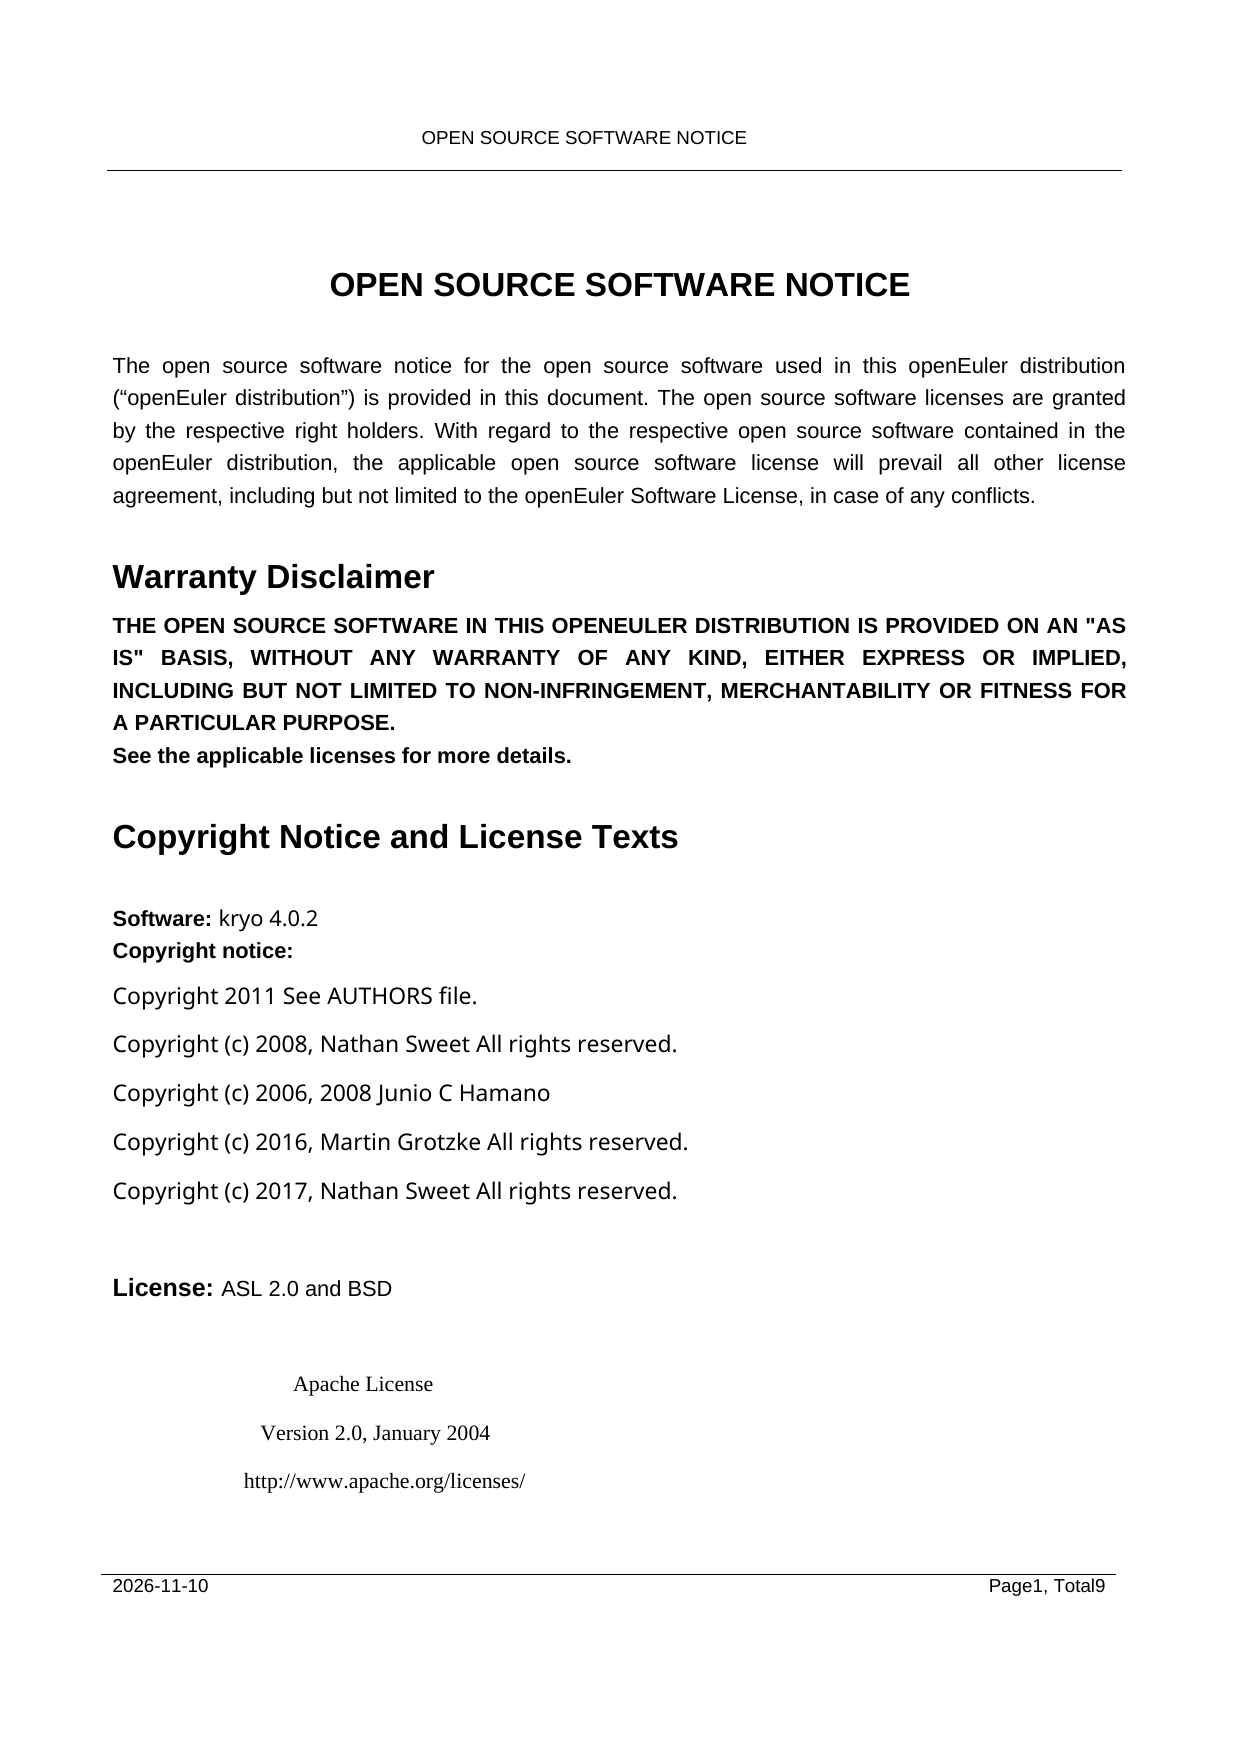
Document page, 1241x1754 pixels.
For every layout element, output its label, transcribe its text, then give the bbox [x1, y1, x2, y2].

text Software: kryo 4.0.2 [112, 901, 1128, 934]
text The open source software notice for the open source software used in this openEuler distribution (“openEuler distribution”) is provided in this document. The open source software licenses are granted by the respective right holders. With regard to the respective open source software contained in the openEuler distribution, the applicable open source software license will prevail all other license agreement, including but not limited to the openEuler Software License, in case of any conflicts. [112, 349, 1128, 511]
text Copyright 2011 See AUTHORS file. Copyright (c) 2008, Nathan Sweet All rights reserved. Copyright (c) 2006, 2008 Junio C Hamano Copyright (c) 2016, Martin Grotzke All rights reserved. Copyright (c) 2017, Nathan Sweet All rights reserved. [112, 979, 1128, 1255]
text Copyright Notice and License Texts [112, 804, 1128, 869]
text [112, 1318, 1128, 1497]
text Warranty Disclaimer [112, 544, 1128, 609]
text Copyright notice: [112, 934, 1128, 966]
text OPEN SOURCE SOFTWARE NOTICE [112, 251, 1128, 316]
text License: ASL 2.0 and BSD [112, 1272, 1128, 1304]
text THE OPEN SOURCE SOFTWARE IN THIS OPENEULER DISTRIBUTION IS PROVIDED ON AN "AS IS" BASIS, WITHOUT ANY WARRANTY OF ANY KIND, EITHER EXPRESS OR IMPLIED, INCLUDING BUT NOT LIMITED TO NON-INFRINGEMENT, MERCHANTABILITY OR FITNESS FOR A PARTICULAR PURPOSE. See the applicable licenses for more details. [112, 609, 1128, 771]
